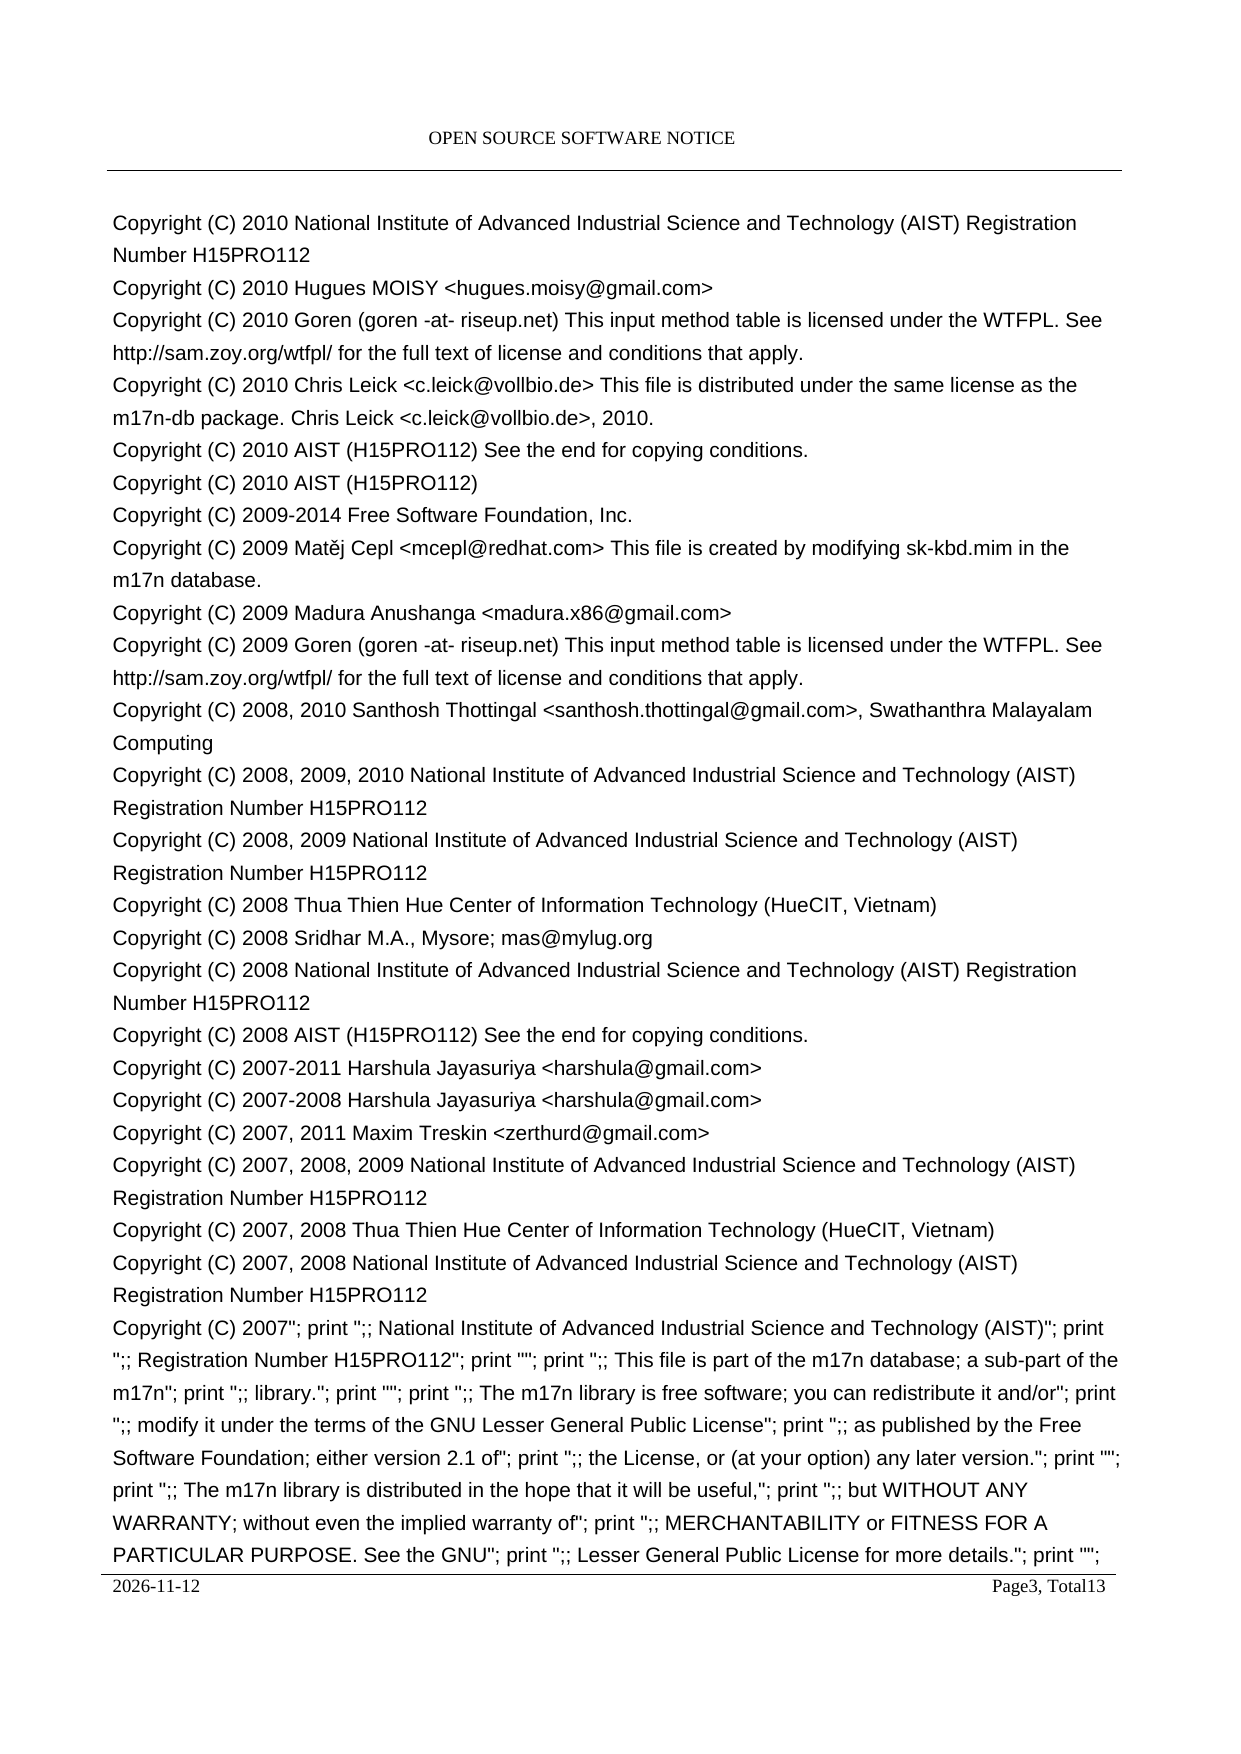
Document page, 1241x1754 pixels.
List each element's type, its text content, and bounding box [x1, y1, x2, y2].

text Copyright (C) 2009 Goren (goren -at- riseup.net) This input method table is licensed under the WTFPL. See http://sam.zoy.org/wtfpl/ for the full text of license and conditions that apply. [112, 629, 1128, 694]
text Copyright (C) 2007, 2008 National Institute of Advanced Industrial Science and Technology (AIST) Registration Number H15PRO112 [112, 1246, 1128, 1311]
text Copyright (C) 2008 Thua Thien Hue Center of Information Technology (HueCIT, Vietnam) [112, 889, 1128, 921]
text Copyright (C) 2010 AIST (H15PRO112) See the end for copying conditions. [112, 434, 1128, 466]
text Copyright (C) 2009 Madura Anushanga <madura.x86@gmail.com> [112, 596, 1128, 629]
text Copyright (C) 2010 Hugues MOISY <hugues.moisy@gmail.com> [112, 271, 1128, 304]
text Copyright (C) 2007-2008 Harshula Jayasuriya <harshula@gmail.com> [112, 1084, 1128, 1116]
text Copyright (C) 2008, 2010 Santhosh Thottingal <santhosh.thottingal@gmail.com>, Swathanthra Malayalam Computing [112, 694, 1128, 759]
text Copyright (C) 2010 AIST (H15PRO112) [112, 466, 1128, 499]
text Copyright (C) 2009 Matěj Cepl <mcepl@redhat.com> This file is created by modifying sk-kbd.mim in the m17n database. [112, 531, 1128, 596]
text Copyright (C) 2010 Chris Leick <c.leick@vollbio.de> This file is distributed under the same license as the m17n-db package. Chris Leick <c.leick@vollbio.de>, 2010. [112, 369, 1128, 434]
text Copyright (C) 2008 Sridhar M.A., Mysore; mas@mylug.org [112, 921, 1128, 954]
text Copyright (C) 2008 National Institute of Advanced Industrial Science and Technology (AIST) Registration Number H15PRO112 [112, 954, 1128, 1019]
text Copyright (C) 2007, 2008 Thua Thien Hue Center of Information Technology (HueCIT, Vietnam) [112, 1214, 1128, 1246]
text Copyright (C) 2010 Goren (goren -at- riseup.net) This input method table is licensed under the WTFPL. See http://sam.zoy.org/wtfpl/ for the full text of license and conditions that apply. [112, 304, 1128, 369]
text Copyright (C) 2007-2011 Harshula Jayasuriya <harshula@gmail.com> [112, 1051, 1128, 1084]
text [112, 1311, 1128, 1571]
text Copyright (C) 2007, 2011 Maxim Treskin <zerthurd@gmail.com> [112, 1116, 1128, 1149]
text Copyright (C) 2008, 2009 National Institute of Advanced Industrial Science and Technology (AIST) Registration Number H15PRO112 [112, 824, 1128, 889]
text Copyright (C) 2007, 2008, 2009 National Institute of Advanced Industrial Science and Technology (AIST) Registration Number H15PRO112 [112, 1149, 1128, 1214]
text Copyright (C) 2009-2014 Free Software Foundation, Inc. [112, 499, 1128, 531]
text Copyright (C) 2008, 2009, 2010 National Institute of Advanced Industrial Science and Technology (AIST) Registration Number H15PRO112 [112, 759, 1128, 824]
text Copyright (C) 2008 AIST (H15PRO112) See the end for copying conditions. [112, 1019, 1128, 1051]
text Copyright (C) 2010 National Institute of Advanced Industrial Science and Technology (AIST) Registration Number H15PRO112 [112, 206, 1128, 271]
